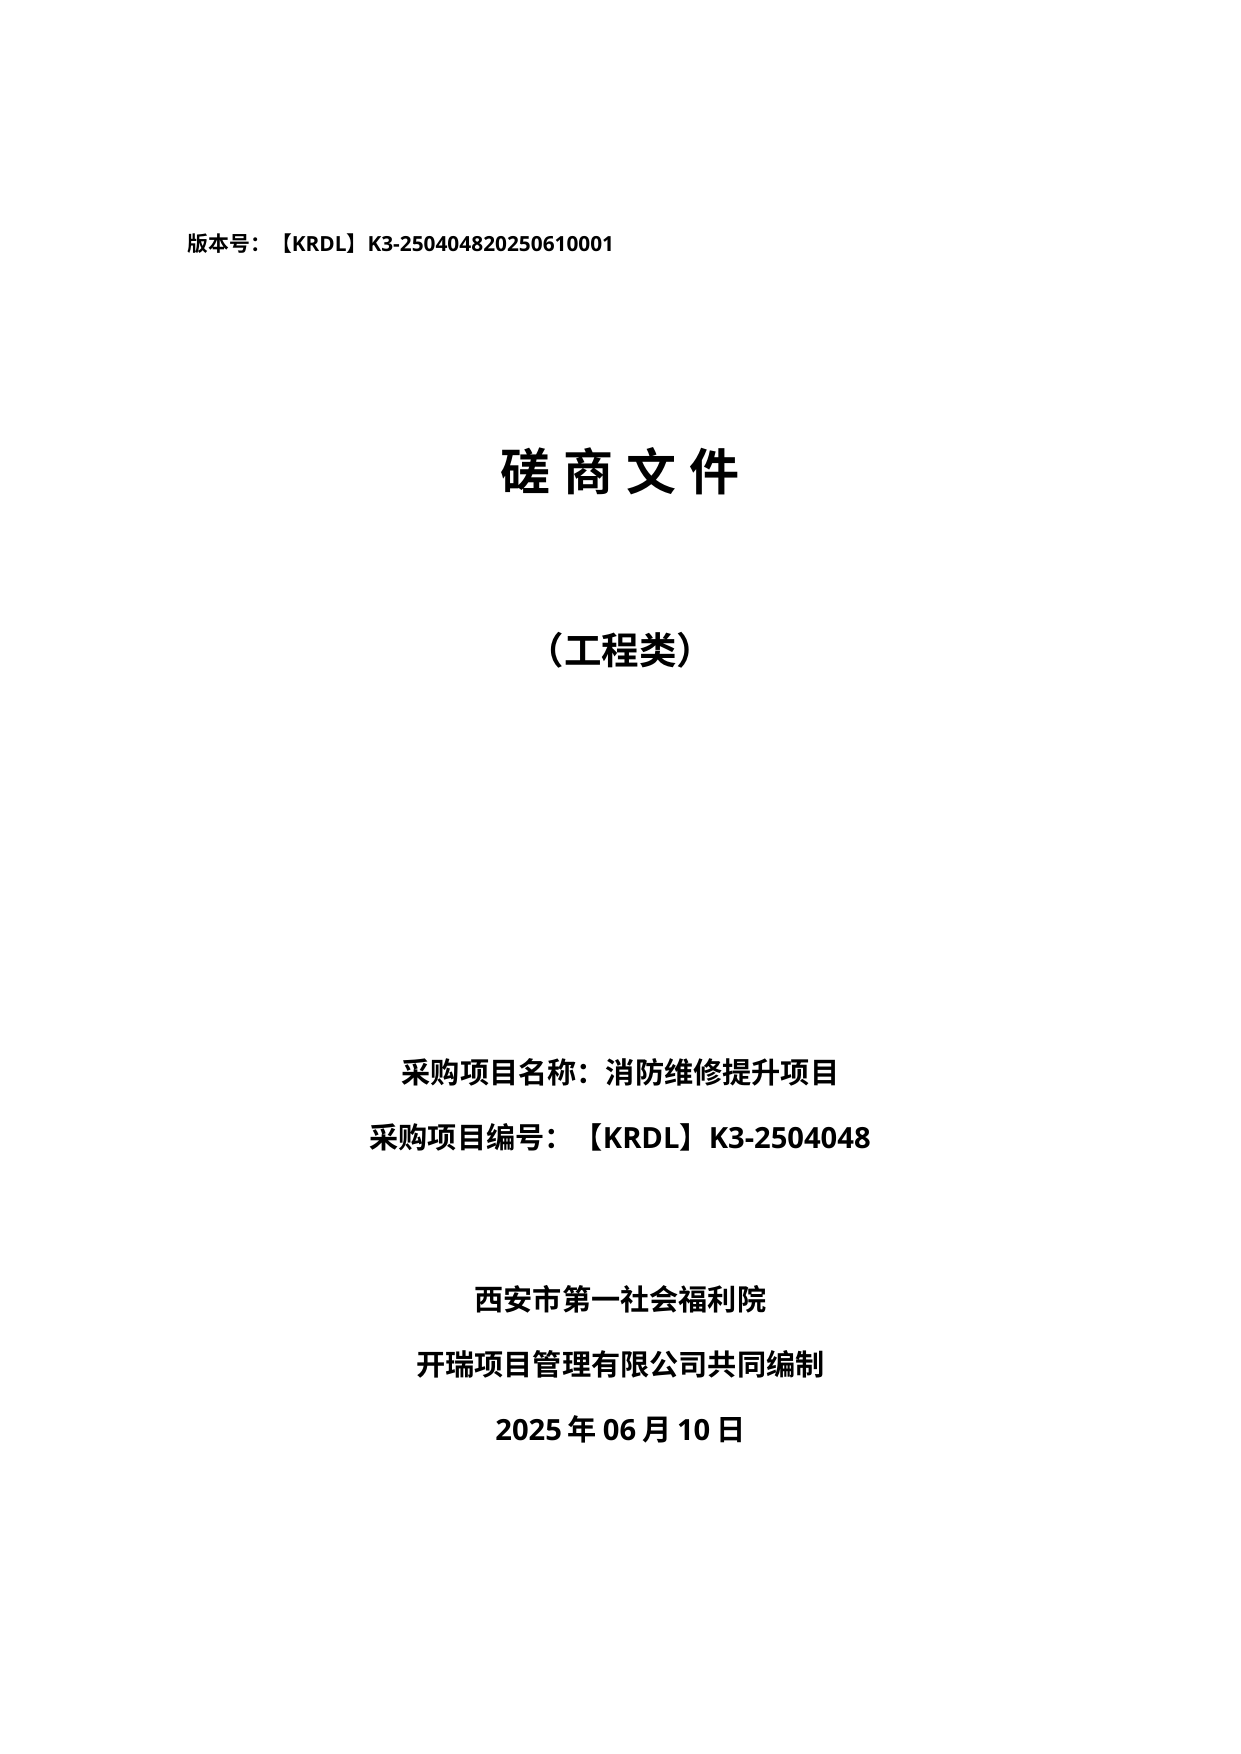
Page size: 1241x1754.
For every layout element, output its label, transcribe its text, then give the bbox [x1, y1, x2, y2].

text （工程类） [187, 617, 1053, 1039]
text 2025年06月10日 [187, 1397, 1053, 1462]
text 采购项目名称：消防维修提升项目 [187, 1039, 1053, 1104]
text 版本号：【KRDL】K3-250404820250610001 [187, 227, 1053, 422]
text 西安市第一社会福利院 [187, 1267, 1053, 1332]
text 磋 商 文 件 [187, 422, 1053, 617]
text 采购项目编号：【KRDL】K3-2504048 [187, 1104, 1053, 1267]
text 开瑞项目管理有限公司共同编制 [187, 1332, 1053, 1397]
